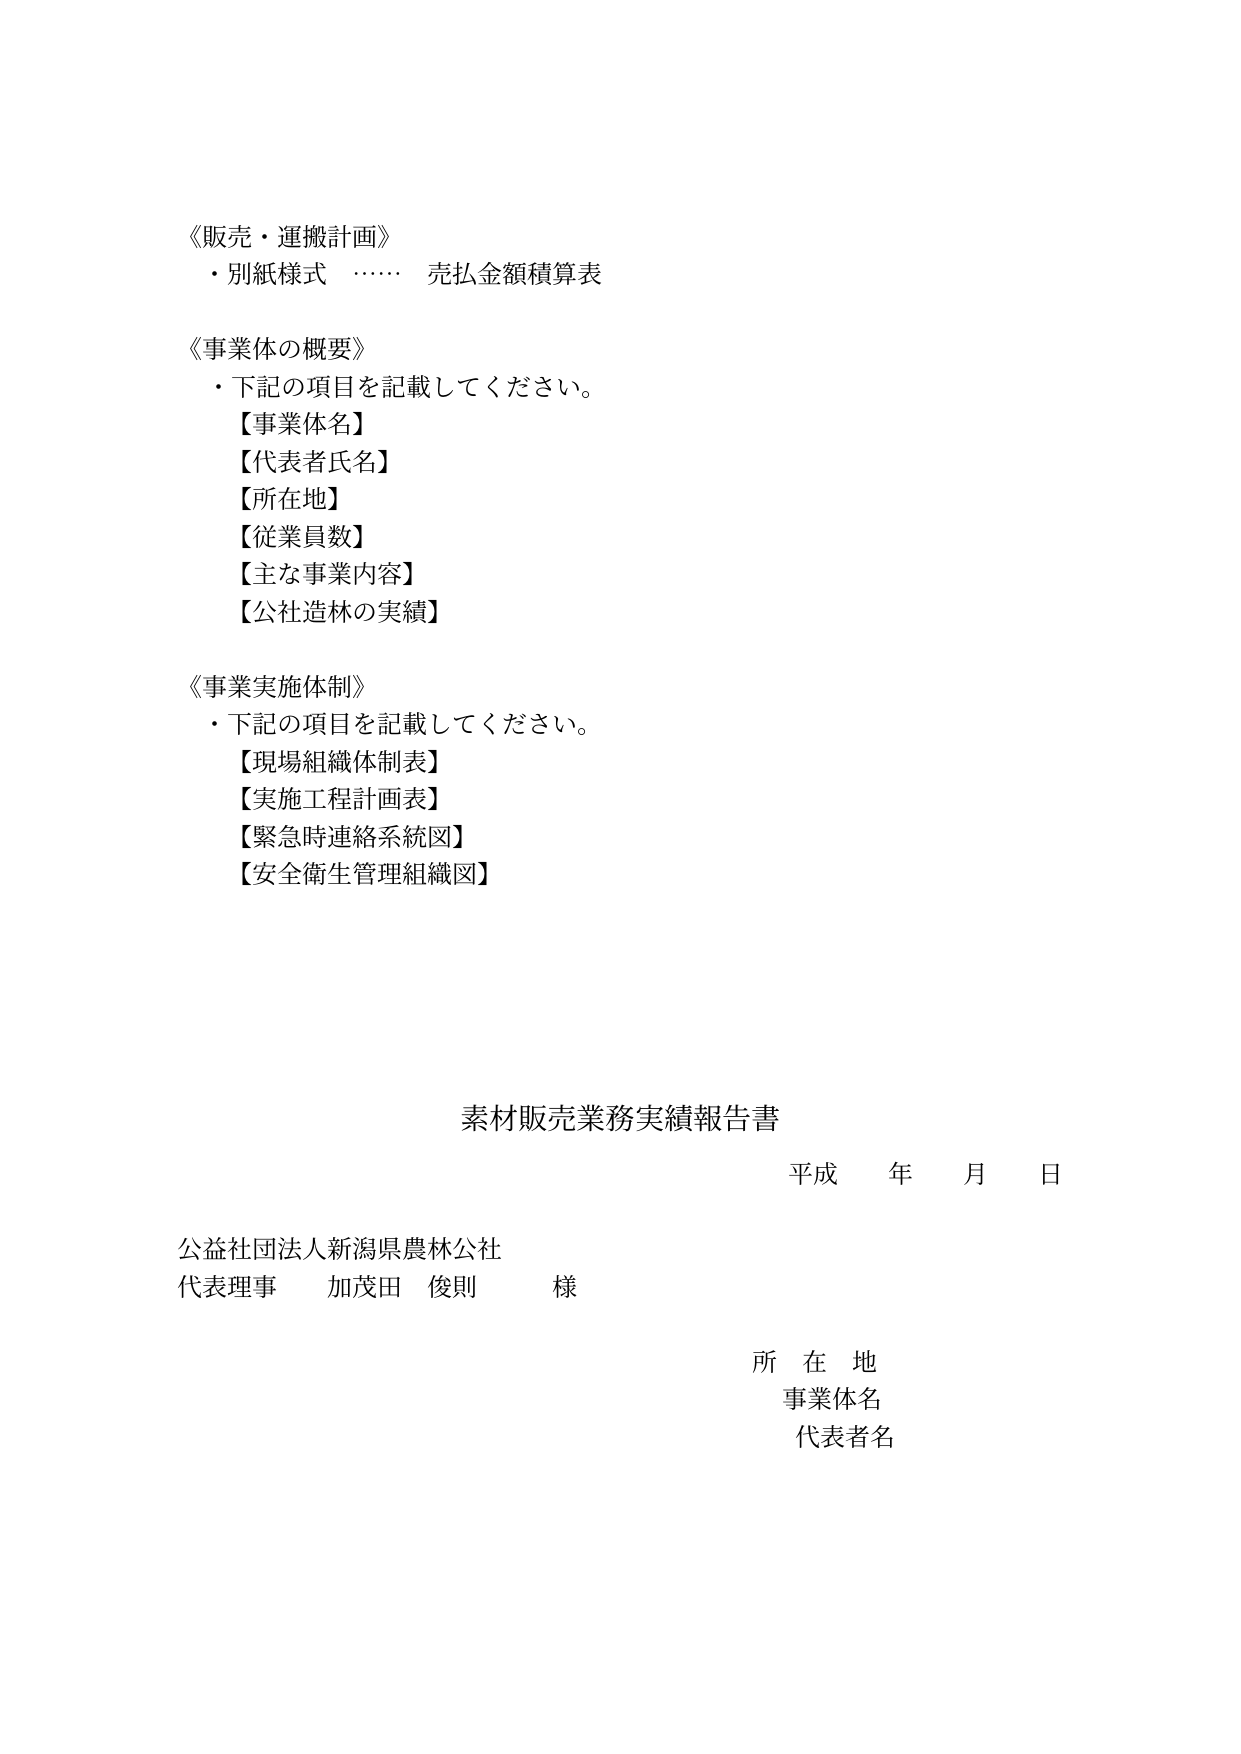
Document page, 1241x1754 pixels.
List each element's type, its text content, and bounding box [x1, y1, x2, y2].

text ・下記の項目を記載してください。 [177, 704, 1063, 742]
text 【従業員数】 [177, 517, 1063, 554]
text 【緊急時連絡系統図】 [177, 817, 1063, 854]
text 【公社造林の実績】 [177, 592, 1063, 629]
text 代表者名 [177, 1417, 963, 1454]
text 【実施工程計画表】 [177, 779, 1063, 817]
text 【代表者氏名】 [177, 442, 1063, 479]
text 所 在 地 [177, 1342, 963, 1379]
text 【所在地】 [177, 479, 1063, 517]
text 【事業体名】 [177, 404, 1063, 442]
text 《事業実施体制》 [177, 667, 1063, 704]
text 【現場組織体制表】 [177, 742, 1063, 779]
text 公益社団法人新潟県農林公社 [177, 1229, 1063, 1267]
text 【主な事業内容】 [177, 554, 1063, 592]
text 代表理事 加茂田 俊則 様 [177, 1267, 1063, 1304]
text 平成 年 月 日 [177, 1154, 1063, 1192]
text 《事業体の概要》 [177, 329, 1063, 367]
text 事業体名 [177, 1379, 963, 1417]
text 【安全衛生管理組織図】 [177, 854, 1063, 892]
text ・下記の項目を記載してください。 [177, 367, 1063, 404]
text 《販売・運搬計画》 [177, 217, 1063, 254]
text ・別紙様式 …… 売払金額積算表 [177, 254, 1063, 292]
text 素材販売業務実績報告書 [177, 1079, 1063, 1154]
